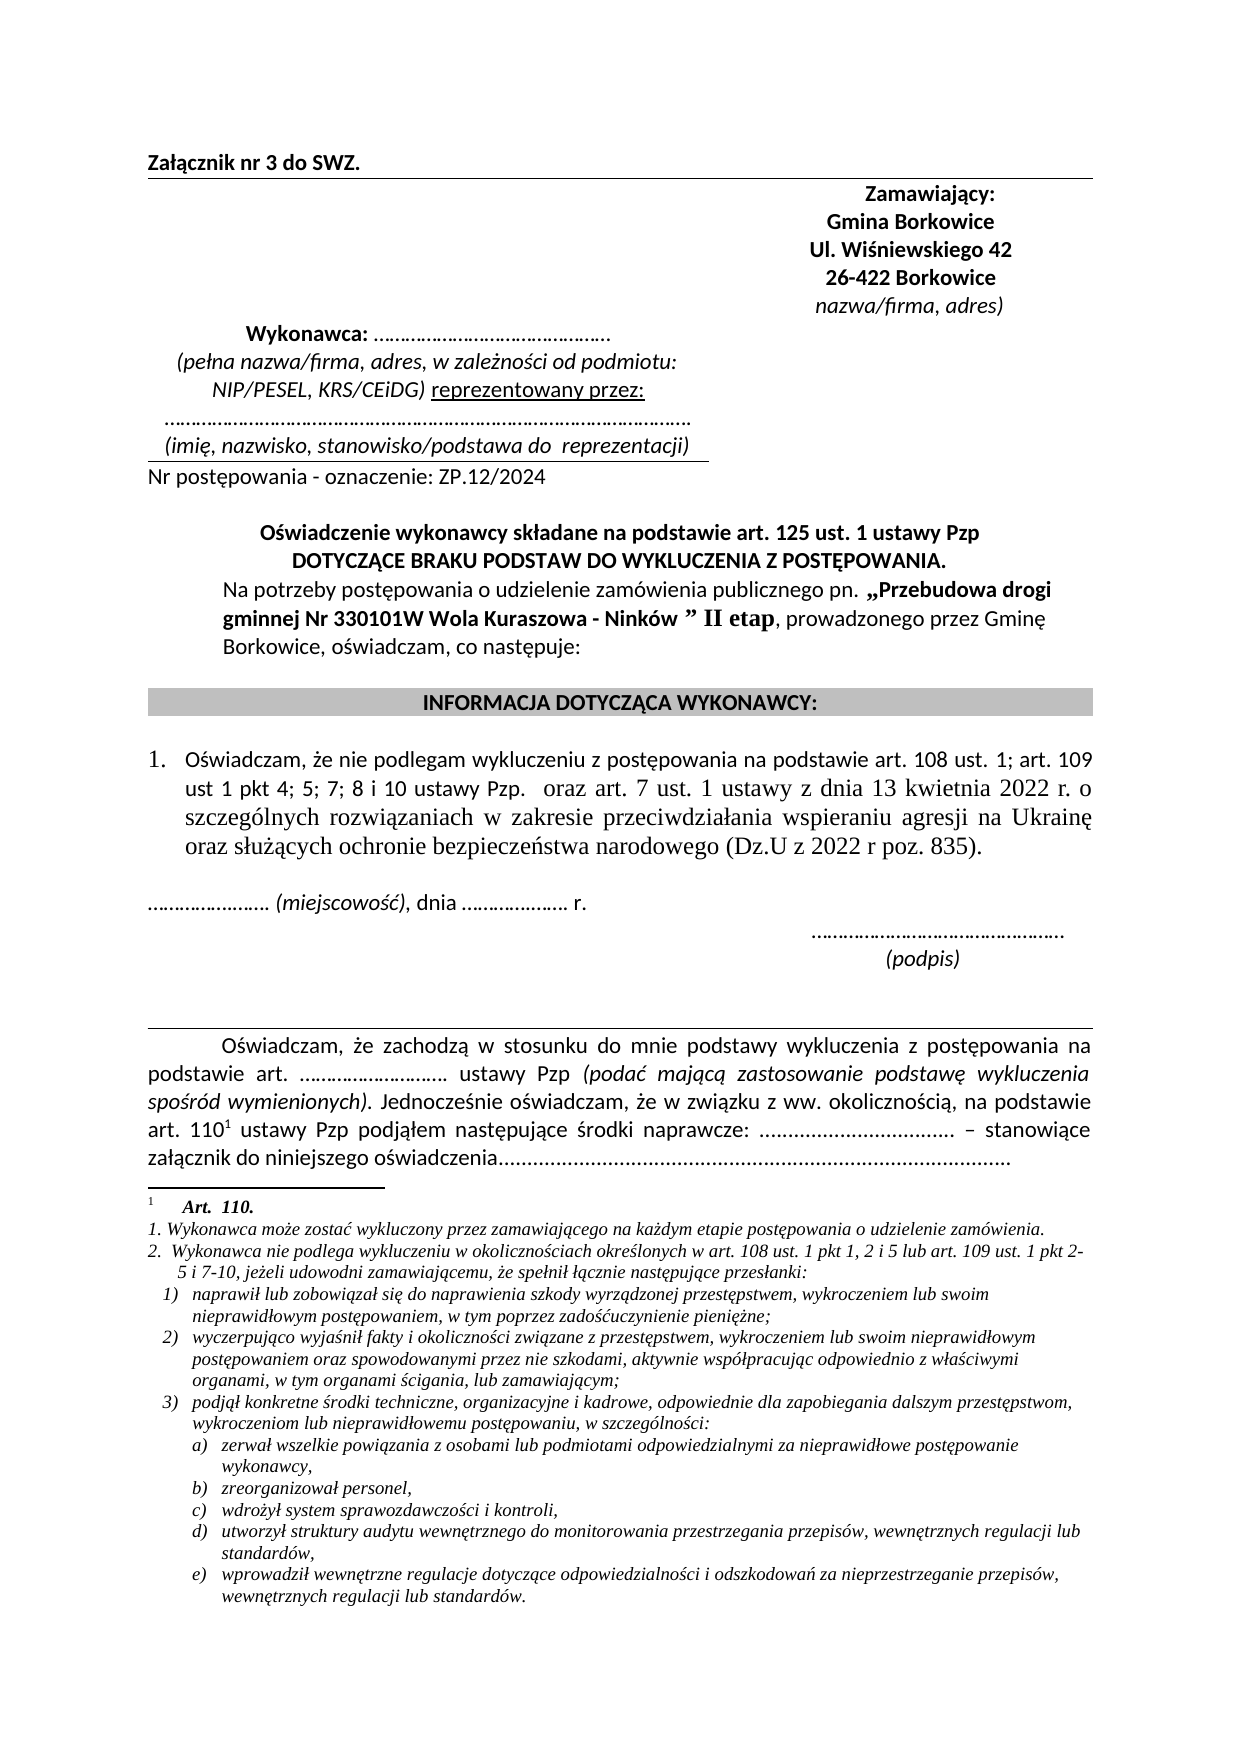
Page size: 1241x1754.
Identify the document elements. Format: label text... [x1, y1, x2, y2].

text DOTYCZĄCE BRAKU PODSTAW DO WYKLUCZENIA Z POSTĘPOWANIA. Na potrzeby postępowania o udzielenie zamówienia publicznego pn. „Przebudowa drogi gminnej Nr 330101W Wola Kuraszowa - Ninków ” II etap, prowadzonego przez Gminę Borkowice, oświadczam, co następuje: [148, 546, 1093, 660]
text INFORMACJA DOTYCZĄCA WYKONAWCY: [148, 688, 1093, 716]
text nazwa/firma, adres) [729, 291, 1093, 319]
text (imię, nazwisko, stanowisko/podstawa do reprezentacji) [148, 431, 709, 461]
text Oświadczam, że zachodzą w stosunku do mnie podstawy wykluczenia z postępowania na podstawie art. ………………………. ustawy Pzp (podać mającą zastosowanie podstawę wykluczenia spośród wymienionych). Jednocześnie oświadczam, że w związku z ww. okolicznością, na podstawie art. 110 ustawy Pzp podjąłem następujące środki naprawcze: .................................. – stanowiące załącznik do niniejszego oświadczenia......................................................................................... [148, 1029, 1093, 1171]
text ………………………………………… [148, 916, 1093, 944]
text (pełna nazwa/firma, adres, w zależności od podmiotu: NIP/PESEL, KRS/CEiDG) reprezentowany przez: ………………………………………………………………………………………. [148, 347, 709, 431]
text Gmina Borkowice [729, 207, 1093, 235]
text 26-422 Borkowice [729, 263, 1093, 291]
text …………….……. (miejscowość), dnia ………….……. r. [148, 888, 1093, 916]
text Oświadczenie wykonawcy składane na podstawie art. 125 ust. 1 ustawy Pzp [148, 518, 1093, 546]
text Załącznik nr 3 do SWZ. [148, 148, 1093, 178]
text Nr postępowania - oznaczenie: ZP.12/2024 [148, 462, 1093, 490]
text Ul. Wiśniewskiego 42 [729, 235, 1093, 263]
text Wykonawca: ……………………………………… [148, 319, 709, 347]
text Zamawiający: [694, 179, 1093, 207]
text (podpis) [811, 944, 1093, 972]
list Oświadczam, że nie podlegam wykluczeniu z postępowania na podstawie art. 108 ust. 1; art. 109 ust 1 pkt 4; 5; 7; 8 i 10 ustawy Pzp. oraz art. 7 ust. 1 ustawy z dnia 13 kwietnia 2022 r. o szczególnych rozwiązaniach w zakresie przeciwdziałania wspieraniu agresji na Ukrainę oraz służących ochronie bezpieczeństwa narodowego (Dz.U z 2022 r poz. 835). [148, 744, 1093, 860]
